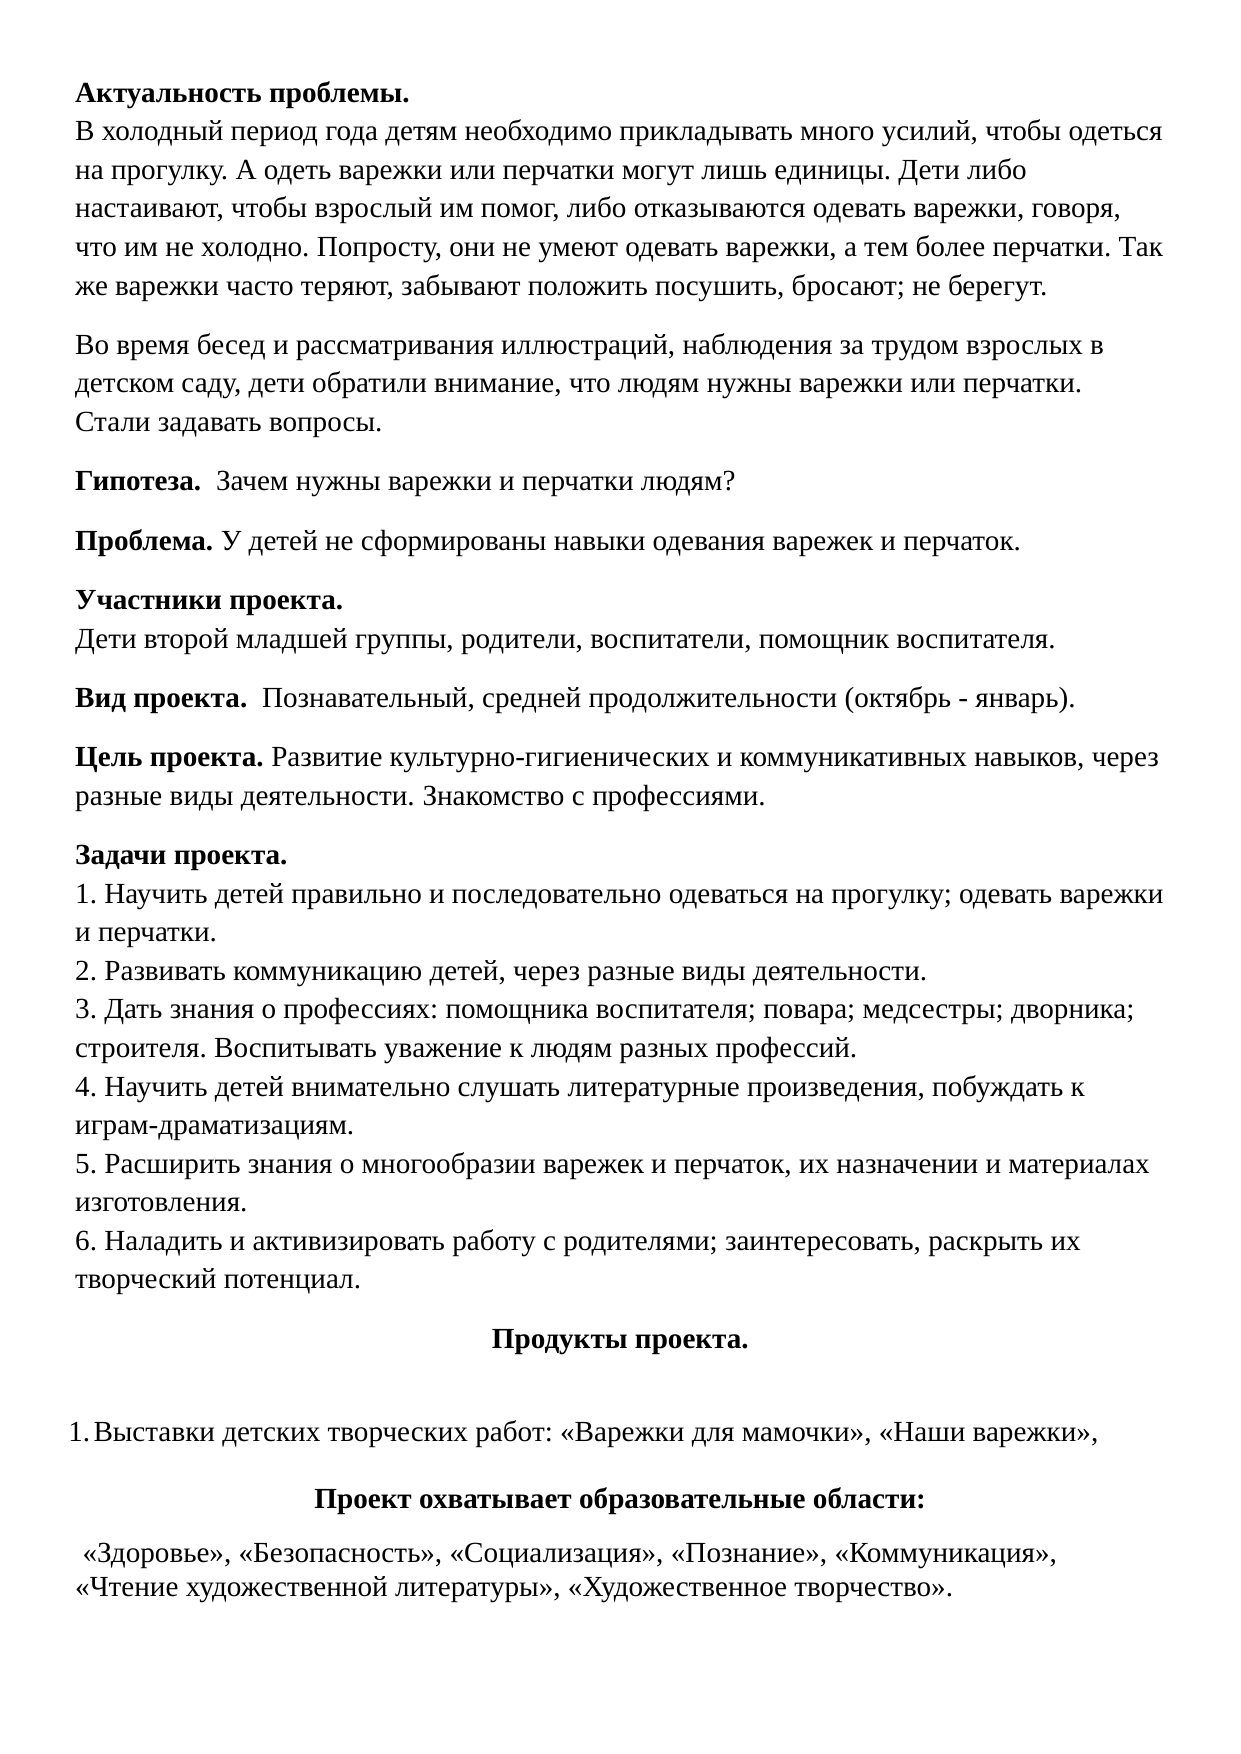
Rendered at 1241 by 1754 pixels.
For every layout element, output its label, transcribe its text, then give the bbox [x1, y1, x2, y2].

text Задачи проекта. 1. Научить детей правильно и последовательно одеваться на прогулку; одевать варежки и перчатки. 2. Развивать коммуникацию детей, через разные виды деятельности. 3. Дать знания о профессиях: помощника воспитателя; повара; медсестры; дворника; строителя. Воспитывать уважение к людям разных профессий. 4. Научить детей внимательно слушать литературные произведения, побуждать к играм-драматизациям. 5. Расширить знания о многообразии варежек и перчаток, их назначении и материалах изготовления. 6. Наладить и активизировать работу с родителями; заинтересовать, раскрыть их творческий потенциал. [75, 837, 1165, 1295]
text Актуальность проблемы. В холодный период года детям необходимо прикладывать много усилий, чтобы одеться на прогулку. А одеть варежки или перчатки могут лишь единицы. Дети либо настаивают, чтобы взрослый им помог, либо отказываются одевать варежки, говоря, что им не холодно. Попросту, они не умеют одевать варежки, а тем более перчатки. Так же варежки часто теряют, забывают положить посушить, бросают; не берегут. [75, 75, 1165, 301]
text Цель проекта. Развитие культурно-гигиенических и коммуникативных навыков, через разные виды деятельности. Знакомство с профессиями. [75, 739, 1165, 812]
text Продукты проекта. [75, 1321, 1165, 1354]
text Проблема. У детей не сформированы навыки одевания варежек и перчаток. [75, 523, 1165, 556]
text Проект охватывает образовательные области: [75, 1481, 1165, 1514]
text «Здоровье», «Безопасность», «Социализация», «Познание», «Коммуникация», «Чтение художественной литературы», «Художественное творчество». [75, 1535, 1165, 1602]
list Выставки детских творческих работ: «Варежки для мамочки», «Наши варежки», [68, 1414, 1165, 1447]
text Вид проекта. Познавательный, средней продолжительности (октябрь - январь). [75, 680, 1165, 714]
text Гипотеза. Зачем нужны варежки и перчатки людям? [75, 463, 1165, 497]
text Участники проекта. Дети второй младшей группы, родители, воспитатели, помощник воспитателя. [75, 582, 1165, 654]
text Во время бесед и рассматривания иллюстраций, наблюдения за трудом взрослых в детском саду, дети обратили внимание, что людям нужны варежки или перчатки. Стали задавать вопросы. [75, 327, 1165, 438]
